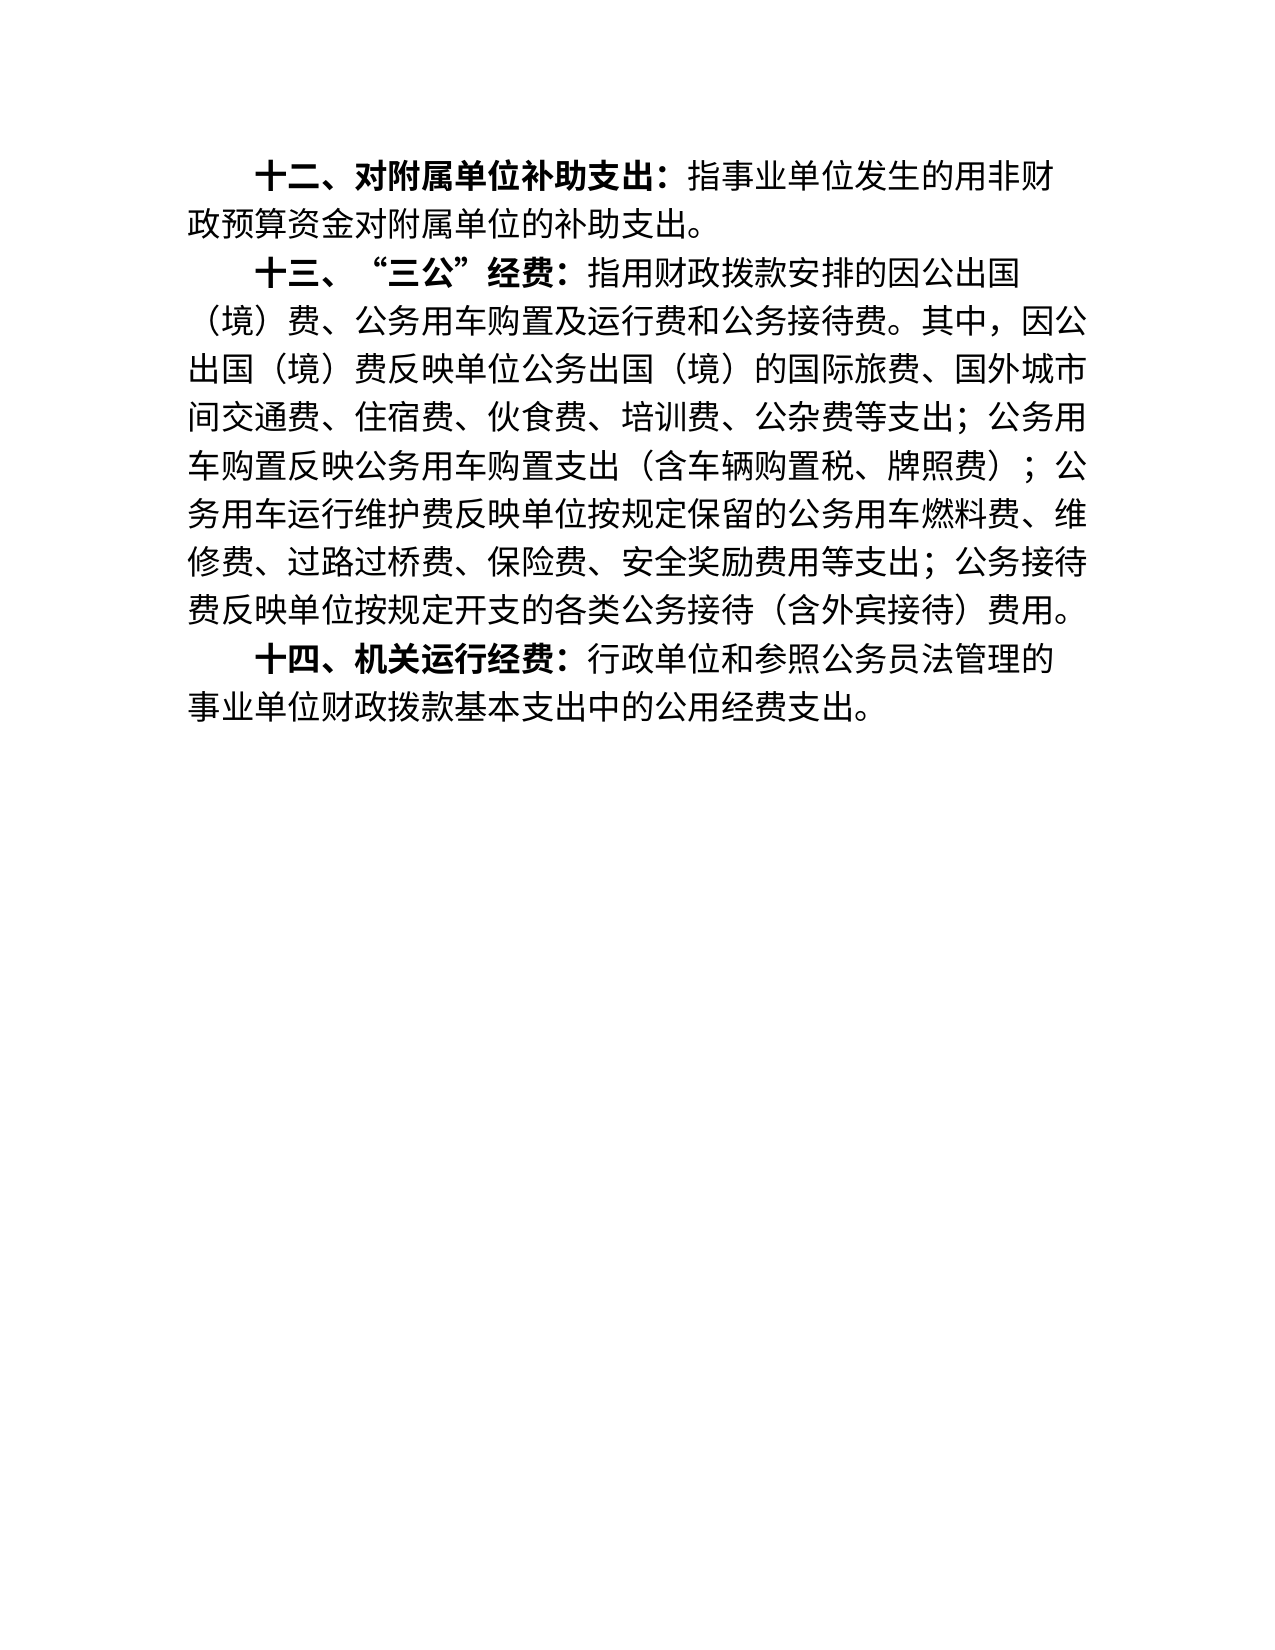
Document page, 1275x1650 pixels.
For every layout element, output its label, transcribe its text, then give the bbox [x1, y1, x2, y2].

text 十二、对附属单位补助支出：指事业单位发生的用非财政预算资金对附属单位的补助支出。 [187, 150, 1087, 246]
text 十四、机关运行经费：行政单位和参照公务员法管理的事业单位财政拨款基本支出中的公用经费支出。 [187, 632, 1087, 729]
text 十三、“三公”经费：指用财政拨款安排的因公出国（境）费、公务用车购置及运行费和公务接待费。其中，因公出国（境）费反映单位公务出国（境）的国际旅费、国外城市间交通费、住宿费、伙食费、培训费、公杂费等支出；公务用车购置反映公务用车购置支出（含车辆购置税、牌照费）；公务用车运行维护费反映单位按规定保留的公务用车燃料费、维修费、过路过桥费、保险费、安全奖励费用等支出；公务接待费反映单位按规定开支的各类公务接待（含外宾接待）费用。 [187, 246, 1087, 632]
